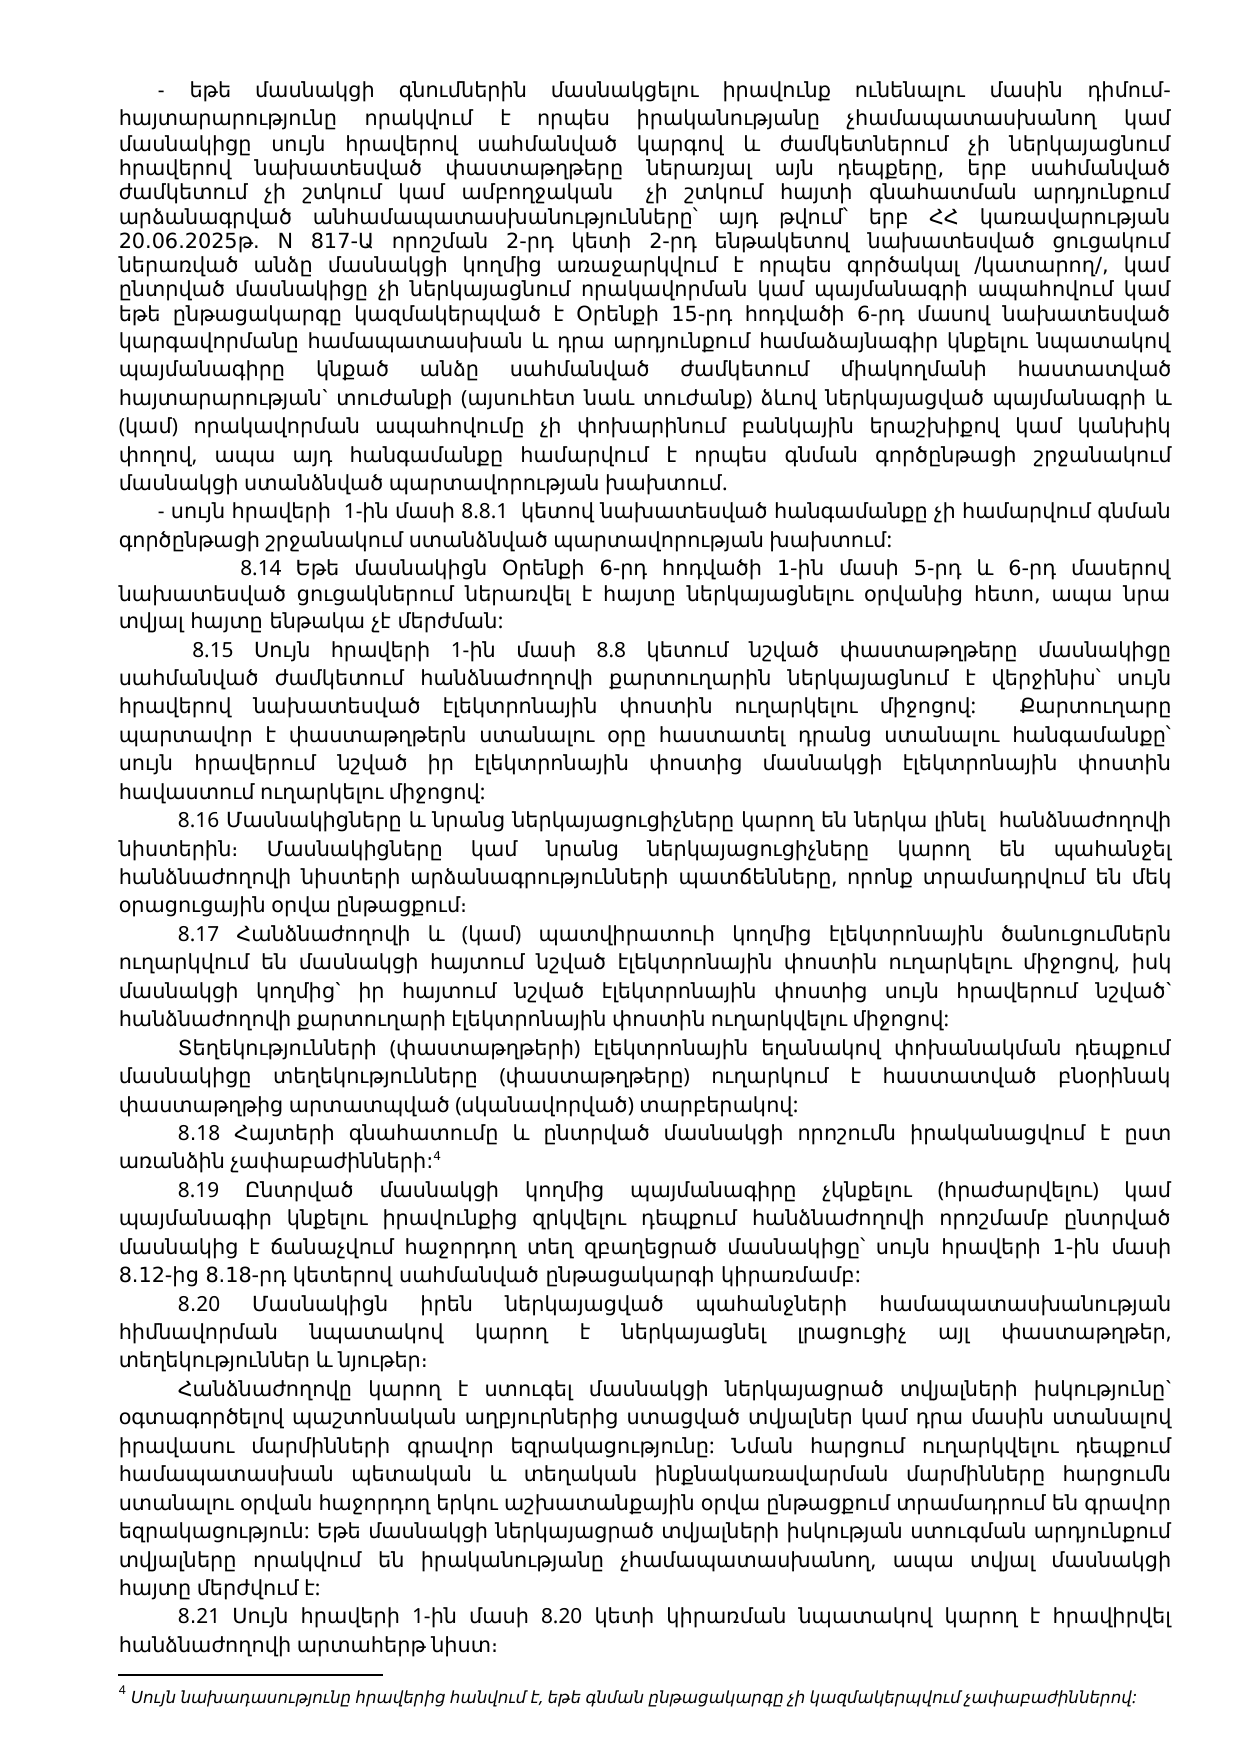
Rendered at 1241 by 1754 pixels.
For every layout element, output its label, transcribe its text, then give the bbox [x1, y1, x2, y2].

text 8.21 Սույն հրավերի 1-ին մասի 8.20 կետի կիրառման նպատակով կարող է հրավիրվել հանձնաժողովի արտահերթ նիստ։ [118, 1602, 1171, 1658]
text 8.19 Ընտրված մասնակցի կողմից պայմանագիրը չկնքելու (հրաժարվելու) կամ պայմանագիր կնքելու իրավունքից զրկվելու դեպքում հանձնաժողովի որոշմամբ ընտրված մասնակից է ճանաչվում հաջորդող տեղ զբաղեցրած մասնակիցը՝ սույն հրավերի 1-ին մասի 8.12-ից 8.18-րդ կետերով սահմանված ընթացակարգի կիրառմամբ: [118, 1175, 1171, 1289]
text - եթե մասնակցի գնումներին մասնակցելու իրավունք ունենալու մասին դիմում-հայտարարությունը որակվում է որպես իրականությանը չհամապատասխանող կամ մասնակիցը սույն հրավերով սահմանված կարգով և ժամկետներում չի ներկայացնում հրավերով նախատեսված փաստաթղթերը ներառյալ այն դեպքերը, երբ սահմանված ժամկետում չի շտկում կամ ամբողջական չի շտկում հայտի գնահատման արդյունքում արձանագրված անհամապատասխանությունները՝ այդ թվում՝ երբ ՀՀ կառավարության 20.06.2025թ. N 817-Ա որոշման 2-րդ կետի 2-րդ ենթակետով նախատեսված ցուցակում ներառված անձը մասնակցի կողմից առաջարկվում է որպես գործակալ /կատարող/, կամ ընտրված մասնակիցը չի ներկայացնում որակավորման կամ պայմանագրի ապահովում կամ եթե ընթացակարգը կազմակերպված է Օրենքի 15-րդ հոդվածի 6-րդ մասով նախատեսված կարգավորմանը համապատասխան և դրա արդյունքում համաձայնագիր կնքելու նպատակով պայմանագիրը կնքած անձը սահմանված ժամկետում միակողմանի հաստատված հայտարարության` տուժանքի (այսուհետ նաև տուժանք) ձևով ներկայացված պայմանագրի և (կամ) որակավորման ապահովումը չի փոխարինում բանկային երաշխիքով կամ կանխիկ փողով, ապա այդ հանգամանքը համարվում է որպես գնման գործընթացի շրջանակում մասնակցի ստանձնված պարտավորության խախտում. [118, 75, 1171, 497]
text - սույն հրավերի 1-ին մասի 8.8.1 կետով նախատեսված հանգամանքը չի համարվում գնման գործընթացի շրջանակում ստանձնված պարտավորության խախտում: [118, 497, 1171, 553]
text 8.14 Եթե մասնակիցն Օրենքի 6-րդ հոդվածի 1-ին մասի 5-րդ և 6-րդ մասերով նախատեսված ցուցակներում ներառվել է հայտը ներկայացնելու օրվանից հետո, ապա նրա տվյալ հայտը ենթակա չէ մերժման: [118, 553, 1171, 635]
text 8.16 Մասնակիցները և նրանց ներկայացուցիչները կարող են ներկա լինել հանձնաժողովի նիստերին։ Մասնակիցները կամ նրանց ներկայացուցիչները կարող են պահանջել հանձնաժողովի նիստերի արձանագրությունների պատճենները, որոնք տրամադրվում են մեկ օրացուցային օրվա ընթացքում։ [118, 805, 1171, 919]
text 8.15 Սույն հրավերի 1-ին մասի 8.8 կետում նշված փաստաթղթերը մասնակիցը սահմանված ժամկետում հանձնաժողովի քարտուղարին ներկայացնում է վերջինիս՝ սույն հրավերով նախատեսված էլեկտրոնային փոստին ուղարկելու միջոցով: Քարտուղարը պարտավոր է փաստաթղթերն ստանալու օրը հաստատել դրանց ստանալու հանգամանքը՝ սույն հրավերում նշված իր էլեկտրոնային փոստից մասնակցի էլեկտրոնային փոստին հավաստում ուղարկելու միջոցով: [118, 635, 1171, 805]
text Հանձնաժողովը կարող է ստուգել մասնակցի ներկայացրած տվյալների իսկությունը` օգտագործելով պաշտոնական աղբյուրներից ստացված տվյալներ կամ դրա մասին ստանալով իրավասու մարմինների գրավոր եզրակացությունը: Նման հարցում ուղարկվելու դեպքում համապատասխան պետական և տեղական ինքնակառավարման մարմինները հարցումն ստանալու օրվան հաջորդող երկու աշխատանքային օրվա ընթացքում տրամադրում են գրավոր եզրակացություն: Եթե մասնակցի ներկայացրած տվյալների իսկության ստուգման արդյունքում տվյալները որակվում են իրականությանը չհամապատասխանող, ապա տվյալ մասնակցի հայտը մերժվում է: [118, 1374, 1171, 1602]
text Տեղեկությունների (փաստաթղթերի) էլեկտրոնային եղանակով փոխանակման դեպքում մասնակիցը տեղեկությունները (փաստաթղթերը) ուղարկում է հաստատված բնօրինակ փաստաթղթից արտատպված (սկանավորված) տարբերակով: [118, 1033, 1171, 1118]
text 8.18 Հայտերի գնահատումը և ընտրված մասնակցի որոշումն իրականացվում է ըստ առանձին չափաբաժինների: [118, 1118, 1171, 1175]
text 8.20 Մասնակիցն իրեն ներկայացված պահանջների համապատասխանության հիմնավորման նպատակով կարող է ներկայացնել լրացուցիչ այլ փաստաթղթեր, տեղեկություններ և նյութեր։ [118, 1289, 1171, 1374]
text 8.17 Հանձնաժողովի և (կամ) պատվիրատուի կողմից էլեկտրոնային ծանուցումներն ուղարկվում են մասնակցի հայտում նշված էլեկտրոնային փոստին ուղարկելու միջոցով, իսկ մասնակցի կողմից` իր հայտում նշված էլեկտրոնային փոստից սույն հրավերում նշված` հանձնաժողովի քարտուղարի էլեկտրոնային փոստին ուղարկվելու միջոցով: [118, 919, 1171, 1033]
